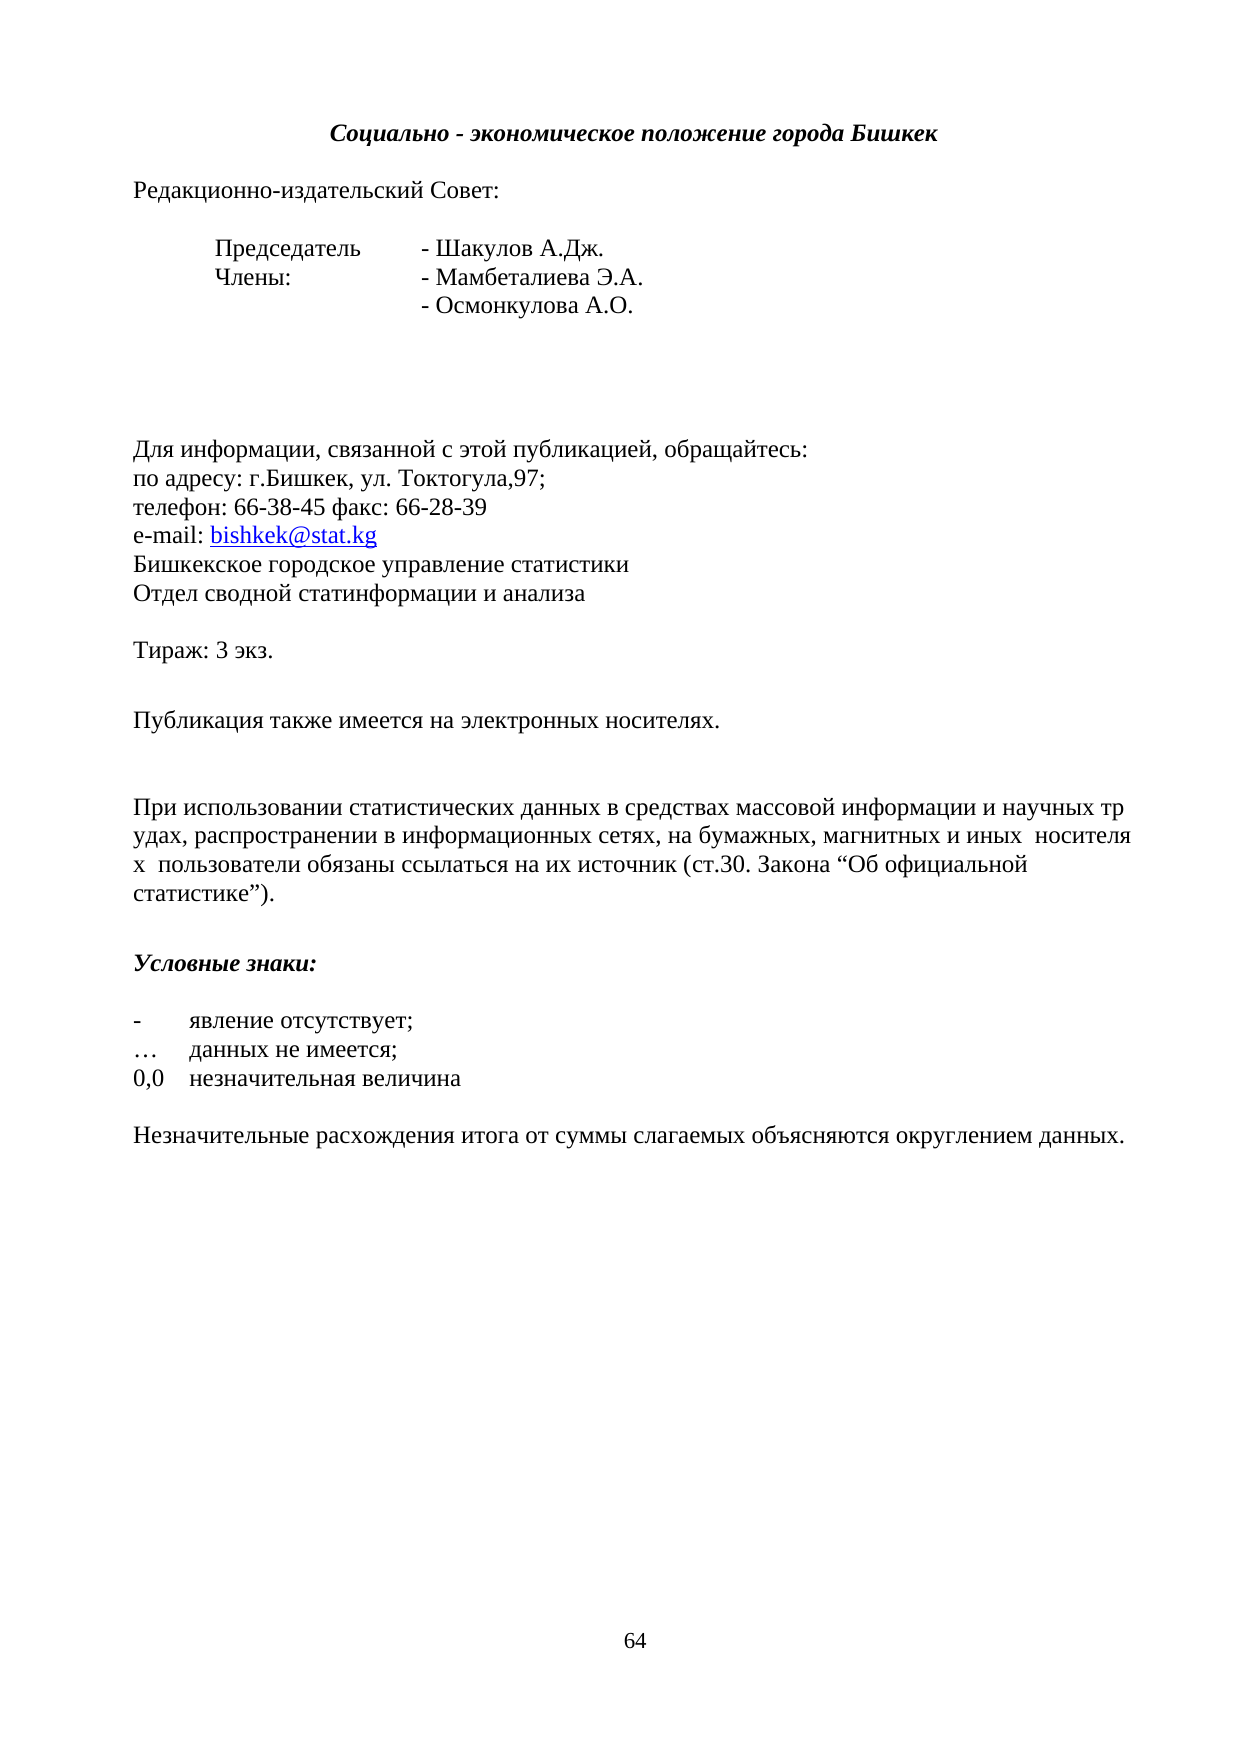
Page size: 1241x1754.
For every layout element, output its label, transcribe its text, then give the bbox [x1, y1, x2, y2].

text Редакционно-издательский Совет: [133, 176, 1137, 204]
text по адресу: г.Бишкек, ул. Токтогула,97; [133, 463, 1137, 492]
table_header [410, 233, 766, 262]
text 0,0 незначительная величина [133, 1063, 1137, 1092]
text Условные знаки: [133, 948, 1137, 977]
text e-mail: bishkek@stat.kg [133, 521, 1137, 549]
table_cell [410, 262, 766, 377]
text Незначительные расхождения итога от суммы слагаемых объясняются округлением данных. [133, 1121, 1137, 1149]
text … данных не имеется; [133, 1034, 1137, 1063]
text При использовании статистических данных в средствах массовой информации и научных трудах, распространении в информационных сетях, на бумажных, магнитных и иных носителях пользователи обязаны ссылаться на их источник (ст.30. Закона “Об официальной статистике”). [133, 792, 1137, 907]
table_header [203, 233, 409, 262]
text телефон: 66-38-45 факс: 66-28-39 [133, 492, 1137, 521]
text Тираж: 3 экз. [133, 636, 1137, 664]
text Для информации, связанной с этой публикацией, обращайтесь: [133, 434, 1137, 463]
text Бишкекское городское управление статистики [133, 549, 1137, 578]
text Социально - экономическое положение города Бишкек [133, 118, 1137, 147]
text Отдел сводной статинформации и анализа [133, 578, 1137, 607]
text - явление отсутствует; [133, 1006, 1137, 1034]
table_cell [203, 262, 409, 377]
text Публикация также имеется на электронных носителях. [133, 706, 1137, 734]
